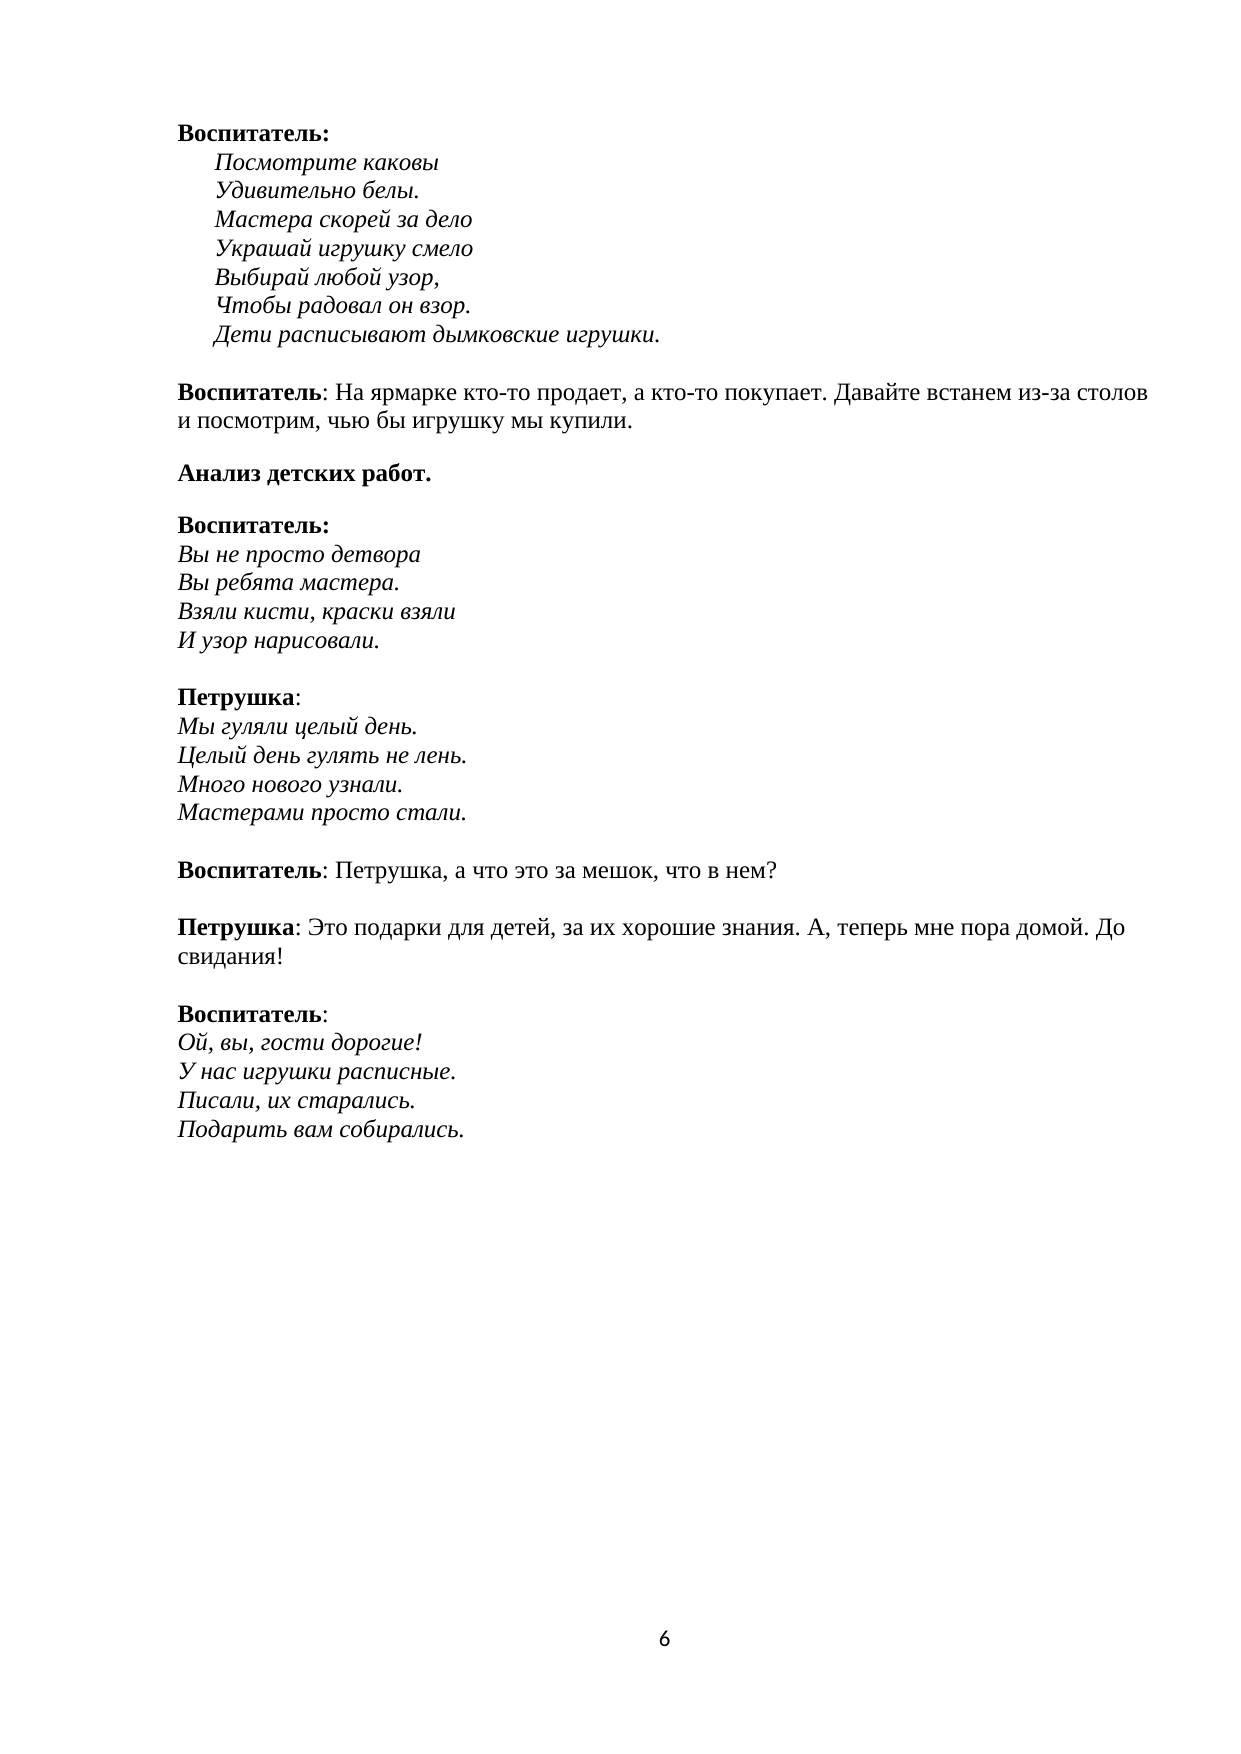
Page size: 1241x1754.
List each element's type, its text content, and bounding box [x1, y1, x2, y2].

text Анализ детских работ. [177, 458, 1152, 487]
text Воспитатель: [177, 118, 1152, 147]
text Украшай игрушку смело [177, 233, 1152, 262]
text Чтобы радовал он взор. [177, 291, 1152, 319]
text Воспитатель: [177, 510, 1152, 539]
text Воспитатель: [177, 999, 1152, 1027]
text Посмотрите каковы [177, 147, 1152, 176]
text Воспитатель: Петрушка, а что это за мешок, что в нем? [177, 855, 1152, 884]
text Дети расписывают дымковские игрушки. [177, 319, 1152, 348]
text Вы не просто детвора [177, 539, 1152, 567]
text Выбирай любой узор, [177, 262, 1152, 291]
text И узор нарисовали. [177, 625, 1152, 654]
text Вы ребята мастера. [177, 567, 1152, 596]
text Удивительно белы. [177, 176, 1152, 204]
text Мастера скорей за дело [177, 204, 1152, 233]
text Петрушка: Это подарки для детей, за их хорошие знания. А, теперь мне пора домой. До свидания! [177, 912, 1152, 970]
text Мы гуляли целый день. Целый день гулять не лень. Много нового узнали. Мастерами просто стали. [177, 711, 1152, 826]
text Воспитатель: На ярмарке кто-то продает, а кто-то покупает. Давайте встанем из-за столов и посмотрим, чью бы игрушку мы купили. [177, 377, 1152, 434]
text Ой, вы, гости дорогие! У нас игрушки расписные. Писали, их старались. Подарить вам собирались. [177, 1027, 1152, 1142]
text Петрушка: [177, 682, 1152, 711]
text Взяли кисти, краски взяли [177, 596, 1152, 625]
